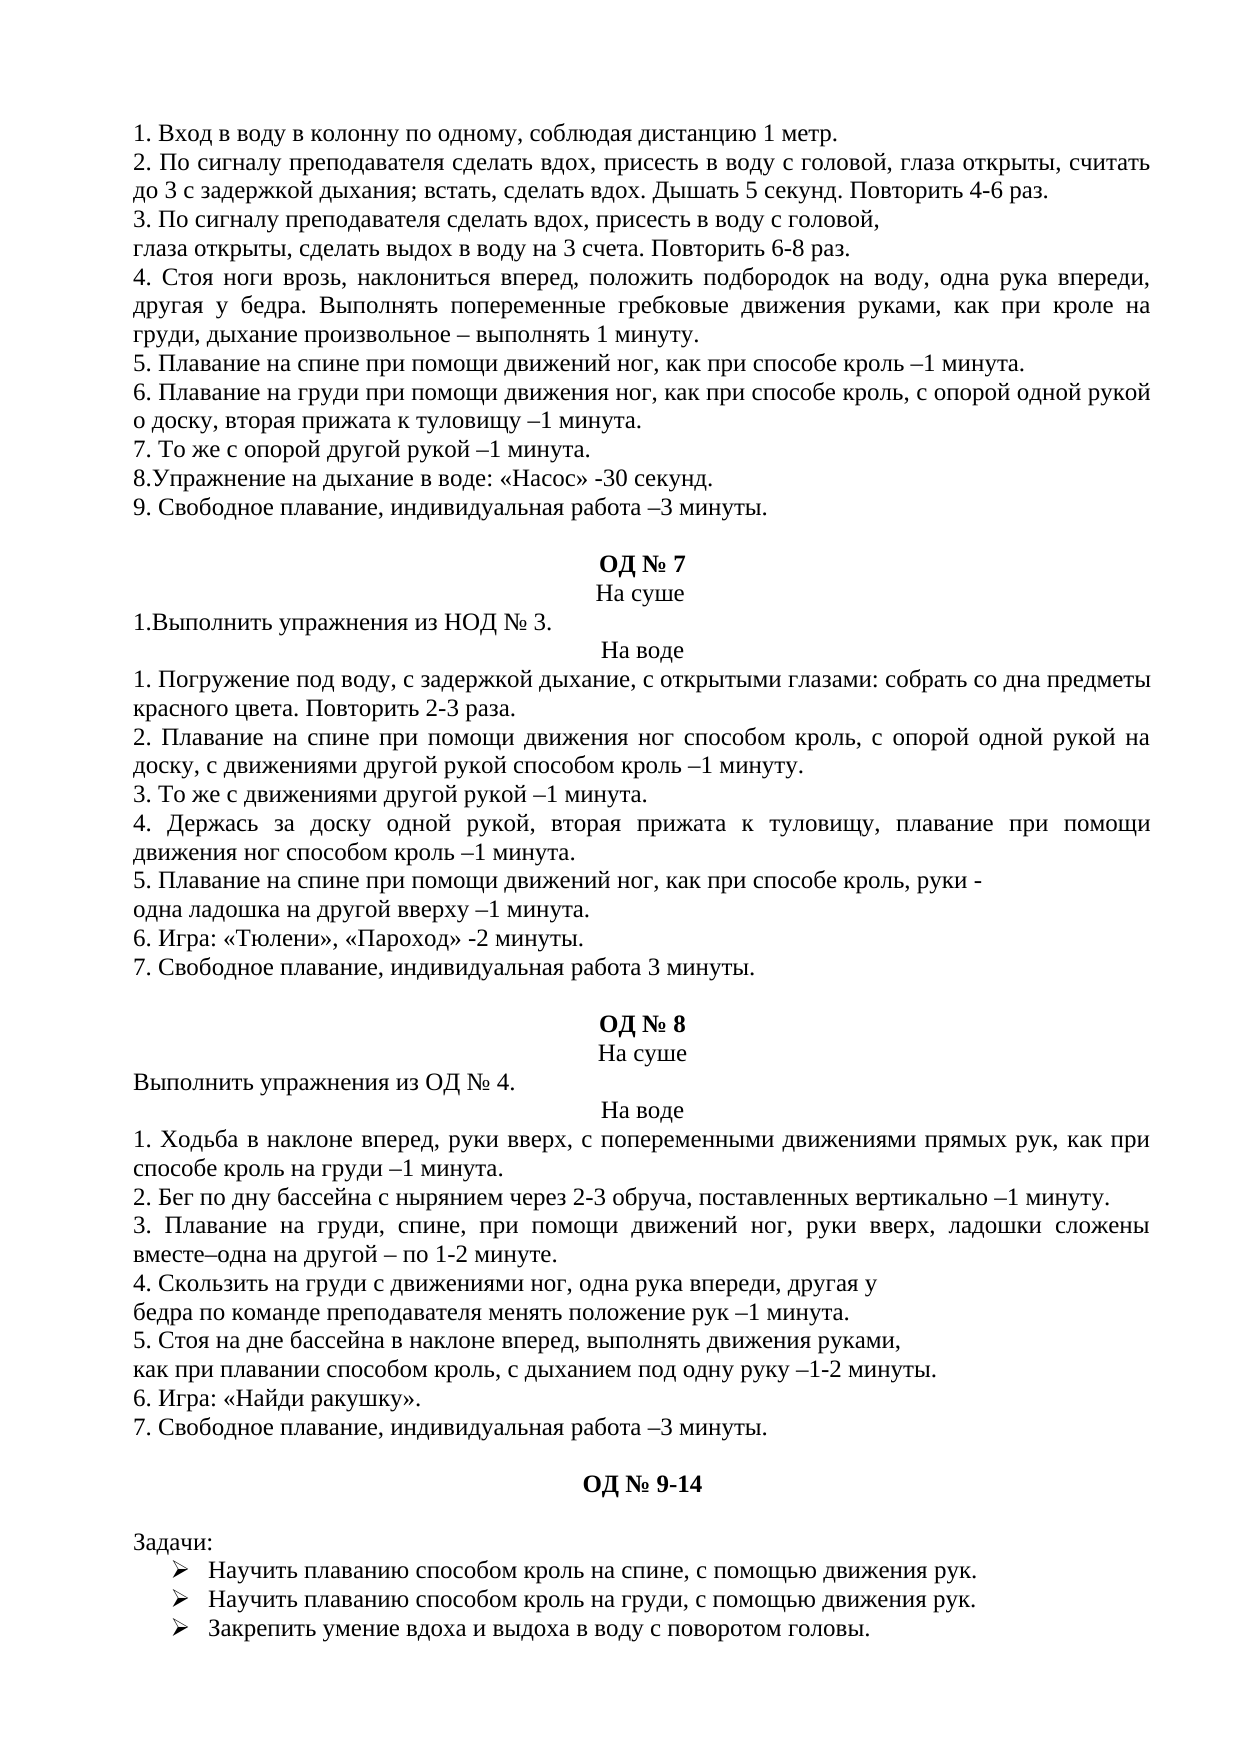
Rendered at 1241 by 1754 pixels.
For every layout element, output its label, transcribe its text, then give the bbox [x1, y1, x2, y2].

text 9. Свободное плавание, индивидуальная работа –3 минуты. [133, 492, 1152, 521]
text 7. То же с опорой другой рукой –1 минута. [133, 434, 1152, 463]
text 1. Вход в воду в колонну по одному, соблюдая дистанцию 1 метр. [133, 118, 1152, 147]
text глаза открыты, сделать выдох в воду на 3 счета. Повторить 6-8 раз. [133, 233, 1152, 262]
text 2. Бег по дну бассейна с нырянием через 2-3 обруча, поставленных вертикально –1 минуту. [133, 1182, 1152, 1211]
list Научить плаванию способом кроль на спине, с помощью движения рук. [170, 1556, 1152, 1584]
text 2. Плавание на спине при помощи движения ног способом кроль, с опорой одной рукой на доску, с движениями другой рукой способом кроль –1 минуту. [133, 722, 1152, 779]
text бедра по команде преподавателя менять положение рук –1 минута. [133, 1297, 1152, 1326]
text 8.Упражнение на дыхание в воде: «Насос» -30 секунд. [133, 463, 1152, 492]
text Задачи: [133, 1527, 1152, 1556]
text Выполнить упражнения из ОД № 4. [133, 1067, 1152, 1096]
text ОД № 7 [133, 549, 1152, 578]
text На суше [133, 1038, 1152, 1067]
text На суше [133, 578, 1152, 607]
text 2. По сигналу преподавателя сделать вдох, присесть в воду с головой, глаза открыты, считать до 3 с задержкой дыхания; встать, сделать вдох. Дышать 5 секунд. Повторить 4-6 раз. [133, 147, 1152, 204]
text как при плавании способом кроль, с дыханием под одну руку –1-2 минуты. [133, 1354, 1152, 1383]
text 3. По сигналу преподавателя сделать вдох, присесть в воду с головой, [133, 204, 1152, 233]
text 5. Плавание на спине при помощи движений ног, как при способе кроль, руки - [133, 866, 1152, 894]
text На воде [133, 636, 1152, 664]
text 7. Свободное плавание, индивидуальная работа 3 минуты. [133, 952, 1152, 981]
text 1. Ходьба в наклоне вперед, руки вверх, с попеременными движениями прямых рук, как при способе кроль на груди –1 минута. [133, 1124, 1152, 1182]
text 6. Игра: «Найди ракушку». [133, 1383, 1152, 1412]
text 3. Плавание на груди, спине, при помощи движений ног, руки вверх, ладошки сложены вместе–одна на другой – по 1-2 минуте. [133, 1211, 1152, 1268]
text 4. Держась за доску одной рукой, вторая прижата к туловищу, плавание при помощи движения ног способом кроль –1 минута. [133, 808, 1152, 866]
text 7. Свободное плавание, индивидуальная работа –3 минуты. [133, 1412, 1152, 1441]
text 5. Плавание на спине при помощи движений ног, как при способе кроль –1 минута. [133, 348, 1152, 377]
text 6. Плавание на груди при помощи движения ног, как при способе кроль, с опорой одной рукой о доску, вторая прижата к туловищу –1 минута. [133, 377, 1152, 434]
list Научить плаванию способом кроль на груди, с помощью движения рук. [170, 1584, 1152, 1613]
text ОД № 9-14 [133, 1469, 1152, 1498]
text 1. Погружение под воду, с задержкой дыхание, с открытыми глазами: собрать со дна предметы красного цвета. Повторить 2-3 раза. [133, 664, 1152, 722]
text одна ладошка на другой вверху –1 минута. [133, 894, 1152, 923]
text 1.Выполнить упражнения из НОД № 3. [133, 607, 1152, 636]
list Закрепить умение вдоха и выдоха в воду с поворотом головы. [170, 1613, 1152, 1642]
text ОД № 8 [133, 1009, 1152, 1038]
text 4. Стоя ноги врозь, наклониться вперед, положить подбородок на воду, одна рука впереди, другая у бедра. Выполнять попеременные гребковые движения руками, как при кроле на груди, дыхание произвольное – выполнять 1 минуту. [133, 262, 1152, 348]
text 4. Скользить на груди с движениями ног, одна рука впереди, другая у [133, 1268, 1152, 1297]
text 5. Стоя на дне бассейна в наклоне вперед, выполнять движения руками, [133, 1326, 1152, 1354]
text 3. То же с движениями другой рукой –1 минута. [133, 779, 1152, 808]
text На воде [133, 1096, 1152, 1124]
text 6. Игра: «Тюлени», «Пароход» -2 минуты. [133, 923, 1152, 952]
